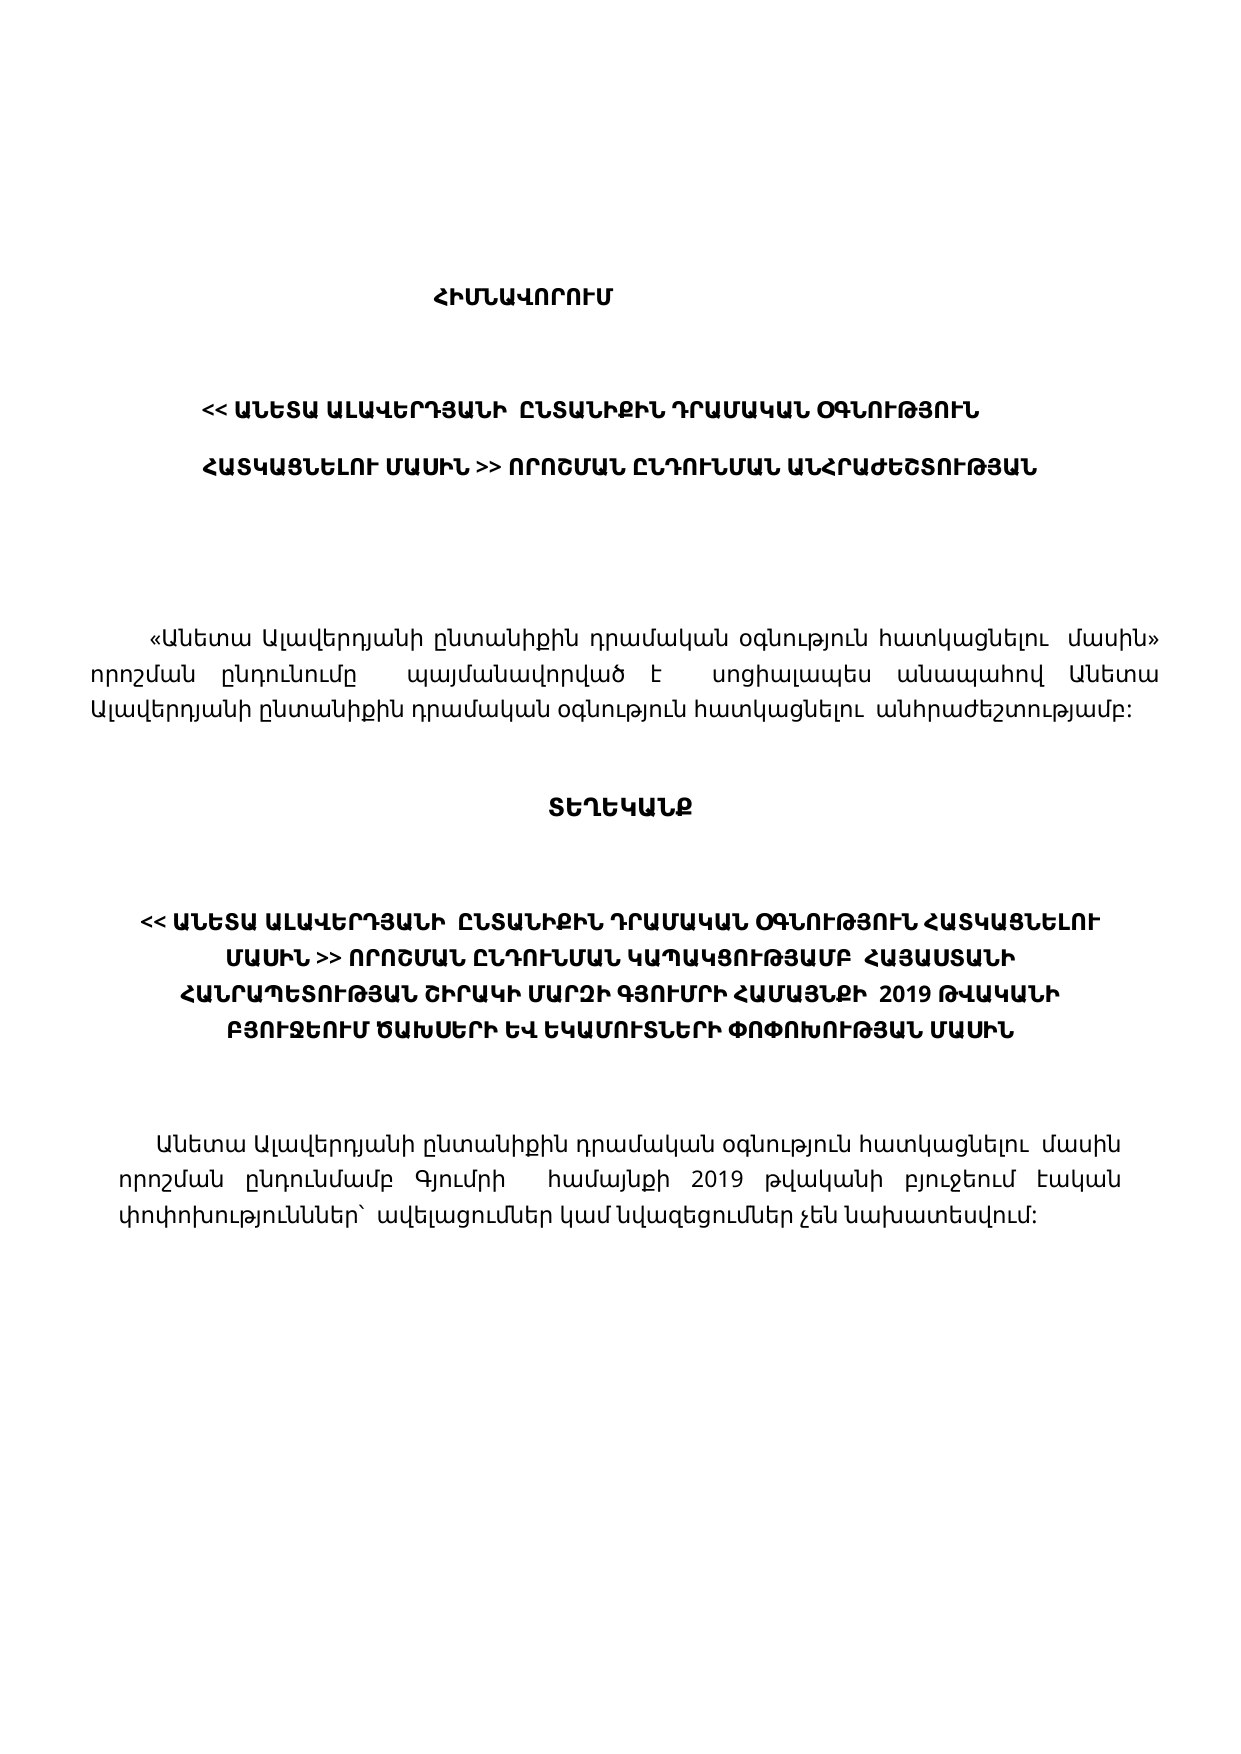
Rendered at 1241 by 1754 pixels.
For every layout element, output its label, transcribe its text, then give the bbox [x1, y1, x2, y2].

text Անետա Ալավերդյանի ընտանիքին դրամական օգնություն հատկացնելու մասին որոշման ընդունմամբ Գյումրի համայնքի 2019 թվականի բյուջեում էական փոփոխությունններ՝ ավելացումներ կամ նվազեցումներ չեն նախատեսվում: [118, 1127, 1122, 1231]
text << ԱՆԵՏԱ ԱԼԱՎԵՐԴՅԱՆԻ ԸՆՏԱՆԻՔԻՆ ԴՐԱՄԱԿԱՆ ՕԳՆՈՒԹՅՈՒՆ [118, 394, 1122, 426]
text ՏԵՂԵԿԱՆՔ [118, 789, 1122, 823]
text << ԱՆԵՏԱ ԱԼԱՎԵՐԴՅԱՆԻ ԸՆՏԱՆԻՔԻՆ ԴՐԱՄԱԿԱՆ ՕԳՆՈՒԹՅՈՒՆ ՀԱՏԿԱՑՆԵԼՈՒ ՄԱՍԻՆ >> ՈՐՈՇՄԱՆ ԸՆԴՈՒՆՄԱՆ ԿԱՊԱԿՑՈՒԹՅԱՄԲ ՀԱՅԱՍՏԱՆԻ ՀԱՆՐԱՊԵՏՈՒԹՅԱՆ ՇԻՐԱԿԻ ՄԱՐԶԻ ԳՅՈՒՄՐԻ ՀԱՄԱՅՆՔԻ 2019 ԹՎԱԿԱՆԻ ԲՅՈՒՋԵՈՒՄ ԾԱԽՍԵՐԻ ԵՎ ԵԿԱՄՈՒՏՆԵՐԻ ՓՈՓՈԽՈՒԹՅԱՆ ՄԱՍԻՆ [118, 906, 1122, 1045]
text ՀԱՏԿԱՑՆԵԼՈՒ ՄԱՍԻՆ >> ՈՐՈՇՄԱՆ ԸՆԴՈՒՆՄԱՆ ԱՆՀՐԱԺԵՇՏՈՒԹՅԱՆ [118, 451, 1122, 482]
text ՀԻՄՆԱՎՈՐՈՒՄ [118, 281, 1122, 312]
list «Անետա Ալավերդյանի ընտանիքին դրամական օգնություն հատկացնելու մասին» որոշման ընդունումը պայմանավորված է սոցիալապես անապահով Անետա Ալավերդյանի ընտանիքին դրամական օգնություն հատկացնելու անհրաժեշտությամբ: [90, 622, 1159, 725]
